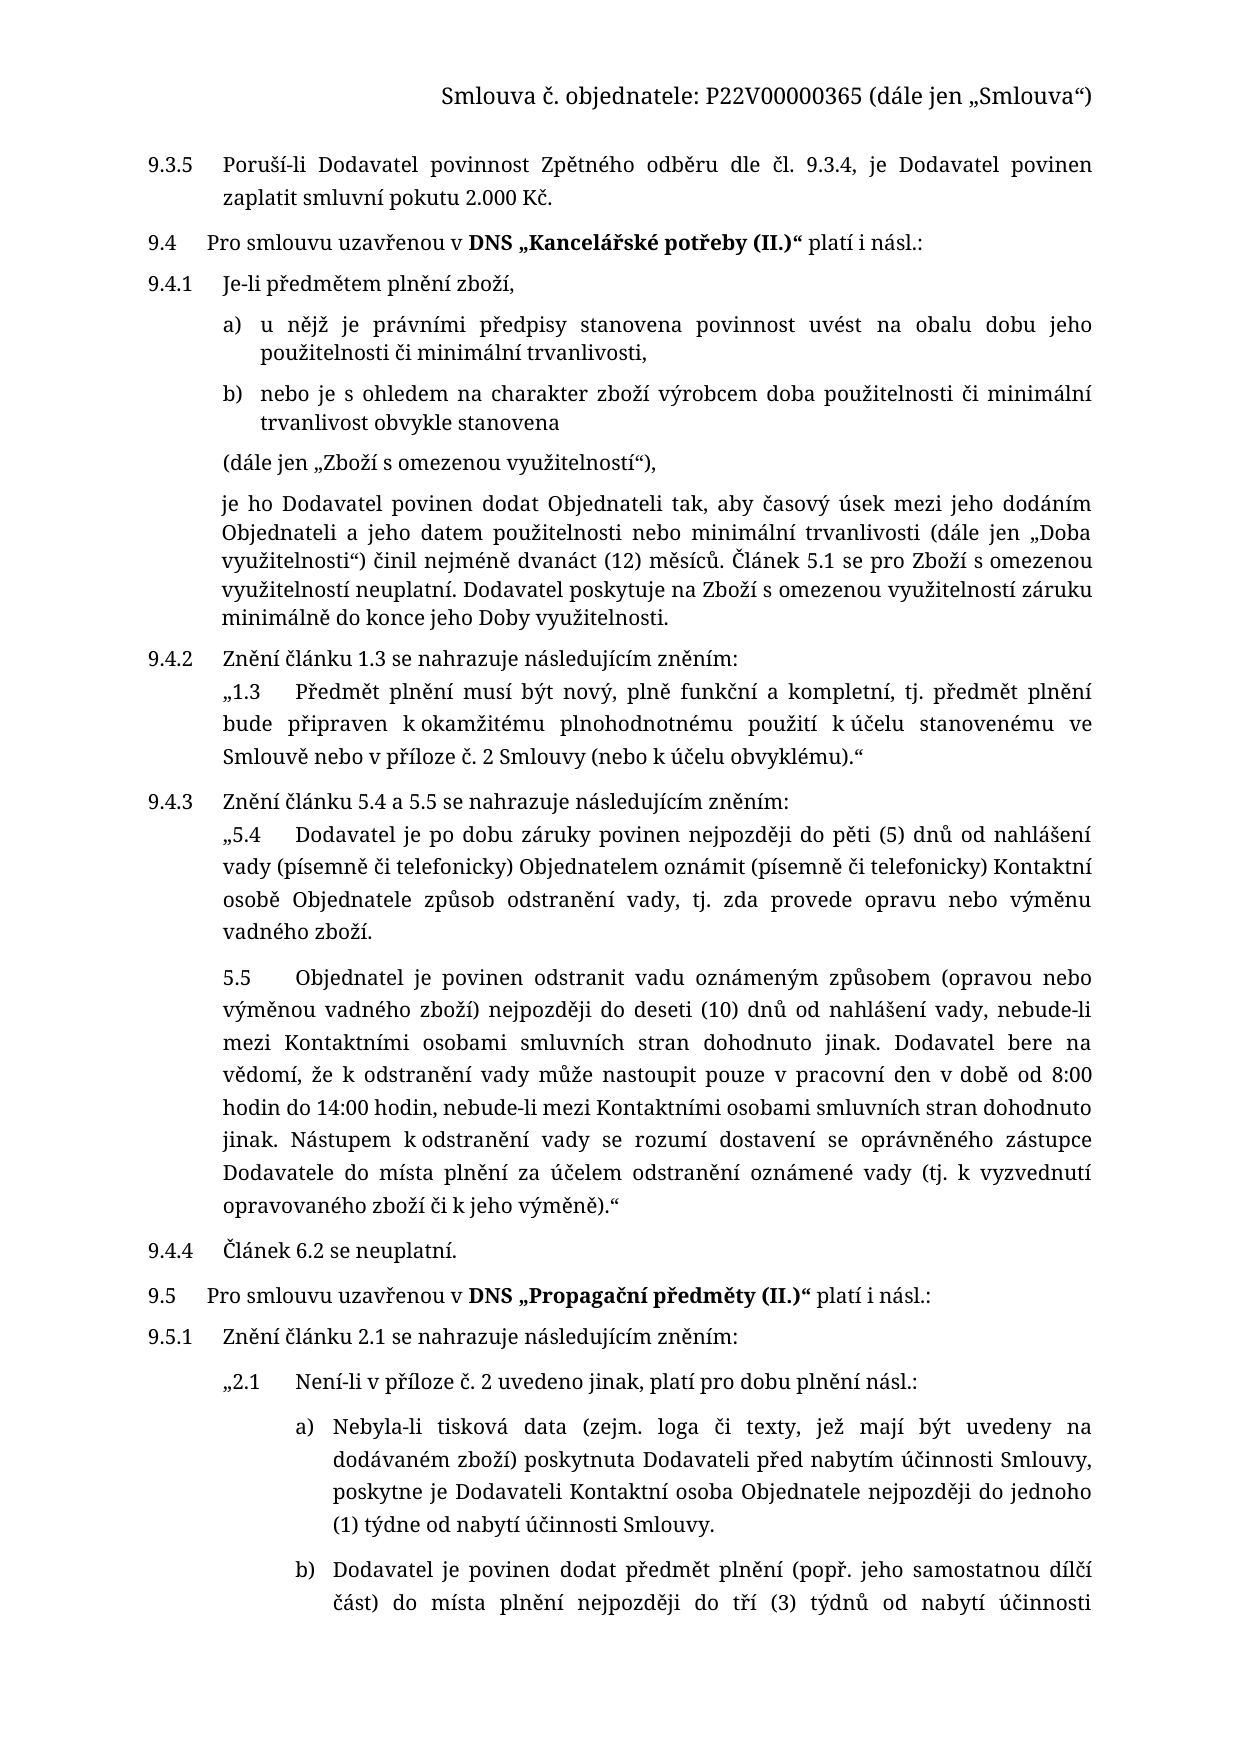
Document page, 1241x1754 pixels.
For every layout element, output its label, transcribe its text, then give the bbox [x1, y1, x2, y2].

list nebo je s ohledem na charakter zboží výrobcem doba použitelnosti či minimální trvanlivost obvykle stanovena [223, 379, 1093, 436]
list „1.3 Předmět plnění musí být nový, plně funkční a kompletní, tj. předmět plnění bude připraven k okamžitému plnohodnotnému použití k účelu stanovenému ve Smlouvě nebo v příloze č. 2 Smlouvy (nebo k účelu obvyklému).“ [223, 677, 1093, 770]
list Znění článku 1.3 se nahrazuje následujícím zněním: [148, 644, 1093, 673]
text (dále jen „Zboží s omezenou využitelností“), [223, 448, 1093, 477]
list Znění článku 5.4 a 5.5 se nahrazuje následujícím zněním: [148, 787, 1093, 816]
list Pro smlouvu uzavřenou v DNS „Propagační předměty (II.)“ platí i násl.: [148, 1281, 1093, 1309]
list u nějž je právními předpisy stanovena povinnost uvést na obalu dobu jeho použitelnosti či minimální trvanlivosti, [223, 310, 1093, 367]
list „2.1 Není-li v příloze č. 2 uvedeno jinak, platí pro dobu plnění násl.: [223, 1367, 1093, 1396]
list Znění článku 2.1 se nahrazuje následujícím zněním: [148, 1322, 1093, 1350]
text je ho Dodavatel povinen dodat Objednateli tak, aby časový úsek mezi jeho dodáním Objednateli a jeho datem použitelnosti nebo minimální trvanlivosti (dále jen „Doba využitelnosti“) činil nejméně dvanáct (12) měsíců. Článek 5.1 se pro Zboží s omezenou využitelností neuplatní. Dodavatel poskytuje na Zboží s omezenou využitelností záruku minimálně do konce jeho Doby využitelnosti. [221, 489, 1093, 632]
list Článek 6.2 se neuplatní. [148, 1236, 1093, 1264]
list „5.4 Dodavatel je po dobu záruky povinen nejpozději do pěti (5) dnů od nahlášení vady (písemně či telefonicky) Objednatelem oznámit (písemně či telefonicky) Kontaktní osobě Objednatele způsob odstranění vady, tj. zda provede opravu nebo výměnu vadného zboží. [223, 820, 1093, 946]
list Poruší-li Dodavatel povinnost Zpětného odběru dle čl. 9.3.4, je Dodavatel povinen zaplatit smluvní pokutu 2.000 Kč. [148, 150, 1093, 211]
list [295, 1555, 1093, 1616]
list Pro smlouvu uzavřenou v DNS „Kancelářské potřeby (II.)“ platí i násl.: [148, 228, 1093, 256]
list Nebyla-li tisková data (zejm. loga či texty, jež mají být uvedeny na dodávaném zboží) poskytnuta Dodavateli před nabytím účinnosti Smlouvy, poskytne je Dodavateli Kontaktní osoba Objednatele nejpozději do jednoho (1) týdne od nabytí účinnosti Smlouvy. [295, 1412, 1093, 1538]
list Je-li předmětem plnění zboží, [148, 269, 1093, 297]
list 5.5 Objednatel je povinen odstranit vadu oznámeným způsobem (opravou nebo výměnou vadného zboží) nejpozději do deseti (10) dnů od nahlášení vady, nebude-li mezi Kontaktními osobami smluvních stran dohodnuto jinak. Dodavatel bere na vědomí, že k odstranění vady může nastoupit pouze v pracovní den v době od 8:00 hodin do 14:00 hodin, nebude-li mezi Kontaktními osobami smluvních stran dohodnuto jinak. Nástupem k odstranění vady se rozumí dostavení se oprávněného zástupce Dodavatele do místa plnění za účelem odstranění oznámené vady (tj. k vyzvednutí opravovaného zboží či k jeho výměně).“ [223, 963, 1093, 1219]
